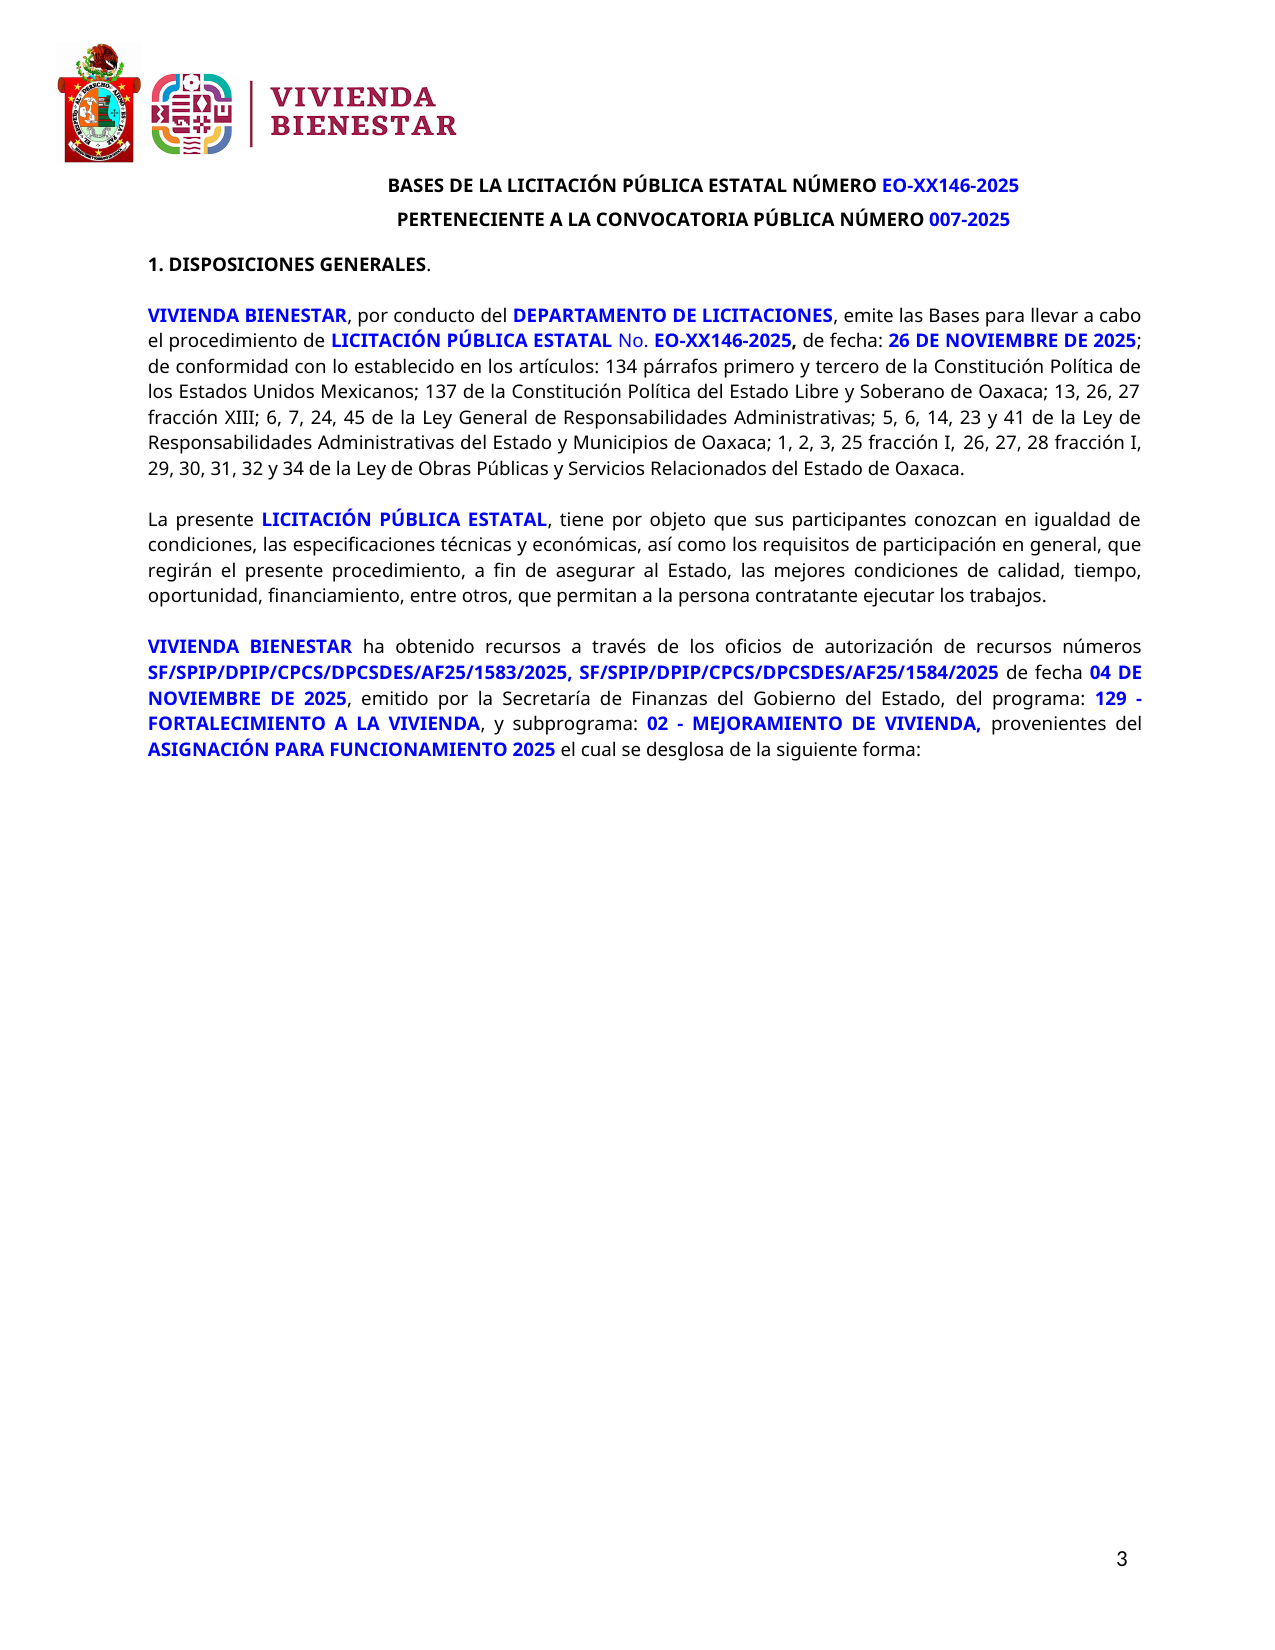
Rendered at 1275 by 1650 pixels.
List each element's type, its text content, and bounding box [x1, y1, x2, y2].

text 1. DISPOSICIONES GENERALES. [148, 251, 1142, 277]
text VIVIENDA BIENESTAR, por conducto del DEPARTAMENTO DE LICITACIONES, emite las Bases para llevar a cabo el procedimiento de LICITACIÓN PÚBLICA ESTATAL No. EO-XX146-2025, de fecha: 26 DE NOVIEMBRE DE 2025; de conformidad con lo establecido en los artículos: 134 párrafos primero y tercero de la Constitución Política de los Estados Unidos Mexicanos; 137 de la Constitución Política del Estado Libre y Soberano de Oaxaca; 13, 26, 27 fracción XIII; 6, 7, 24, 45 de la Ley General de Responsabilidades Administrativas; 5, 6, 14, 23 y 41 de la Ley de Responsabilidades Administrativas del Estado y Municipios de Oaxaca; 1, 2, 3, 25 fracción I, 26, 27, 28 fracción I, 29, 30, 31, 32 y 34 de la Ley de Obras Públicas y Servicios Relacionados del Estado de Oaxaca. [148, 302, 1142, 481]
text La presente LICITACIÓN PÚBLICA ESTATAL, tiene por objeto que sus participantes conozcan en igualdad de condiciones, las especificaciones técnicas y económicas, así como los requisitos de participación en general, que regirán el presente procedimiento, a fin de asegurar al Estado, las mejores condiciones de calidad, tiempo, oportunidad, financiamiento, entre otros, que permitan a la persona contratante ejecutar los trabajos. [148, 506, 1142, 608]
picture [55, 42, 143, 165]
picture [147, 66, 473, 163]
text VIVIENDA BIENESTAR ha obtenido recursos a través de los oficios de autorización de recursos números SF/SPIP/DPIP/CPCS/DPCSDES/AF25/1583/2025, SF/SPIP/DPIP/CPCS/DPCSDES/AF25/1584/2025 de fecha 04 DE NOVIEMBRE DE 2025, emitido por la Secretaría de Finanzas del Gobierno del Estado, del programa: 129 - FORTALECIMIENTO A LA VIVIENDA, y subprograma: 02 - MEJORAMIENTO DE VIVIENDA, provenientes del ASIGNACIÓN PARA FUNCIONAMIENTO 2025 el cual se desglosa de la siguiente forma: [148, 634, 1142, 761]
